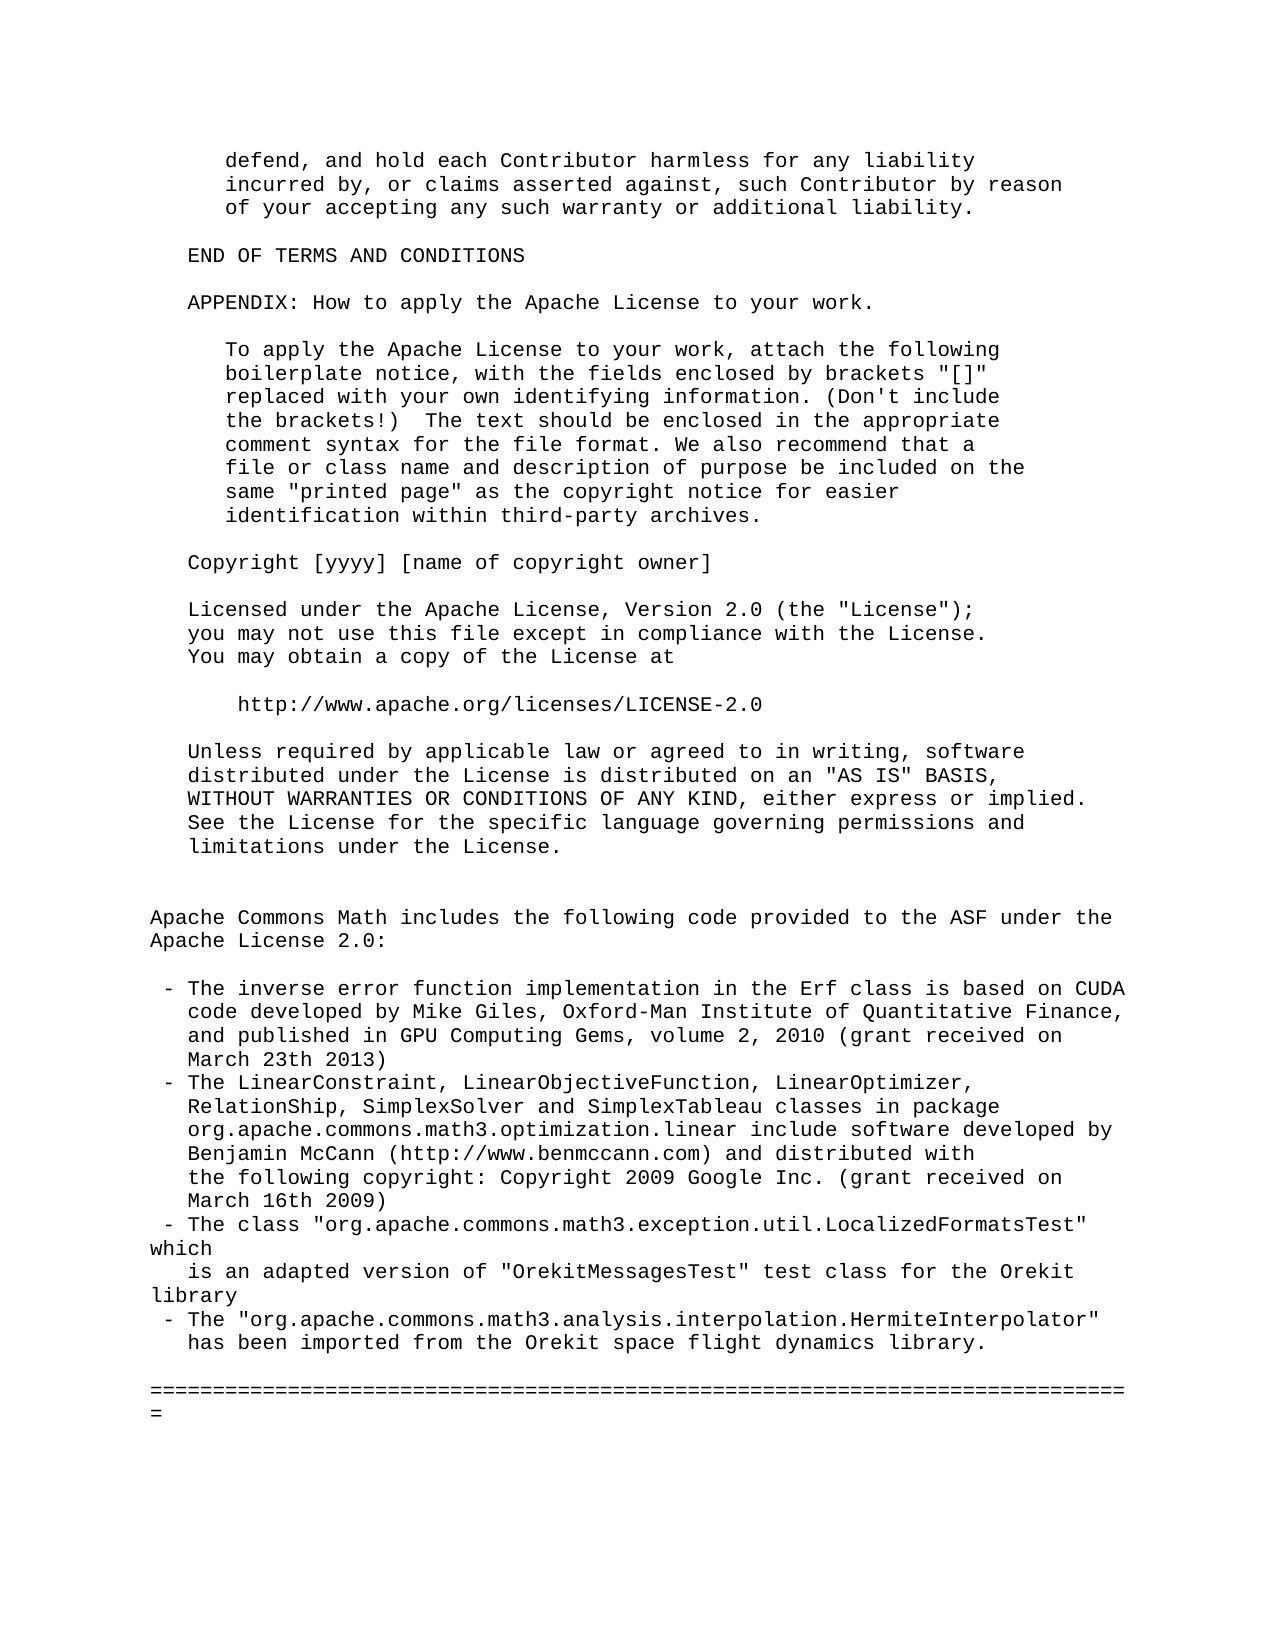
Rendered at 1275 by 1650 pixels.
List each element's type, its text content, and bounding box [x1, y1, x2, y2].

text you may not use this file except in compliance with the License. [150, 623, 1125, 647]
text Apache Commons Math includes the following code provided to the ASF under the [150, 907, 1125, 930]
text March 16th 2009) [150, 1190, 1125, 1214]
text boilerplate notice, with the fields enclosed by brackets "[]" [150, 363, 1125, 386]
text Unless required by applicable law or agreed to in writing, software [150, 741, 1125, 765]
text http://www.apache.org/licenses/LICENSE-2.0 [150, 694, 1125, 717]
text March 23th 2013) [150, 1048, 1125, 1072]
text limitations under the License. [150, 836, 1125, 859]
text the following copyright: Copyright 2009 Google Inc. (grant received on [150, 1167, 1125, 1190]
text incurred by, or claims asserted against, such Contributor by reason [150, 174, 1125, 197]
text END OF TERMS AND CONDITIONS [150, 244, 1125, 268]
text =============================================================================== [150, 1379, 1125, 1427]
text RelationShip, SimplexSolver and SimplexTableau classes in package [150, 1096, 1125, 1119]
text WITHOUT WARRANTIES OR CONDITIONS OF ANY KIND, either express or implied. [150, 788, 1125, 812]
text - The "org.apache.commons.math3.analysis.interpolation.HermiteInterpolator" [150, 1309, 1125, 1332]
text - The class "org.apache.commons.math3.exception.util.LocalizedFormatsTest" which [150, 1214, 1125, 1261]
text has been imported from the Orekit space flight dynamics library. [150, 1332, 1125, 1356]
text Apache License 2.0: [150, 930, 1125, 954]
text distributed under the License is distributed on an "AS IS" BASIS, [150, 765, 1125, 788]
text - The LinearConstraint, LinearObjectiveFunction, LinearOptimizer, [150, 1072, 1125, 1096]
text Licensed under the Apache License, Version 2.0 (the "License"); [150, 599, 1125, 623]
text of your accepting any such warranty or additional liability. [150, 197, 1125, 221]
text comment syntax for the file format. We also recommend that a [150, 434, 1125, 457]
text same "printed page" as the copyright notice for easier [150, 481, 1125, 505]
text file or class name and description of purpose be included on the [150, 457, 1125, 481]
text org.apache.commons.math3.optimization.linear include software developed by [150, 1119, 1125, 1143]
text Copyright [yyyy] [name of copyright owner] [150, 552, 1125, 576]
text You may obtain a copy of the License at [150, 647, 1125, 670]
text replaced with your own identifying information. (Don't include [150, 386, 1125, 410]
text code developed by Mike Giles, Oxford-Man Institute of Quantitative Finance, [150, 1001, 1125, 1025]
text To apply the Apache License to your work, attach the following [150, 339, 1125, 363]
text Benjamin McCann (http://www.benmccann.com) and distributed with [150, 1143, 1125, 1167]
text defend, and hold each Contributor harmless for any liability [150, 150, 1125, 174]
text APPENDIX: How to apply the Apache License to your work. [150, 292, 1125, 316]
text See the License for the specific language governing permissions and [150, 812, 1125, 836]
text - The inverse error function implementation in the Erf class is based on CUDA [150, 978, 1125, 1001]
text the brackets!) The text should be enclosed in the appropriate [150, 410, 1125, 434]
text identification within third-party archives. [150, 505, 1125, 528]
text and published in GPU Computing Gems, volume 2, 2010 (grant received on [150, 1025, 1125, 1048]
text is an adapted version of "OrekitMessagesTest" test class for the Orekit library [150, 1261, 1125, 1309]
